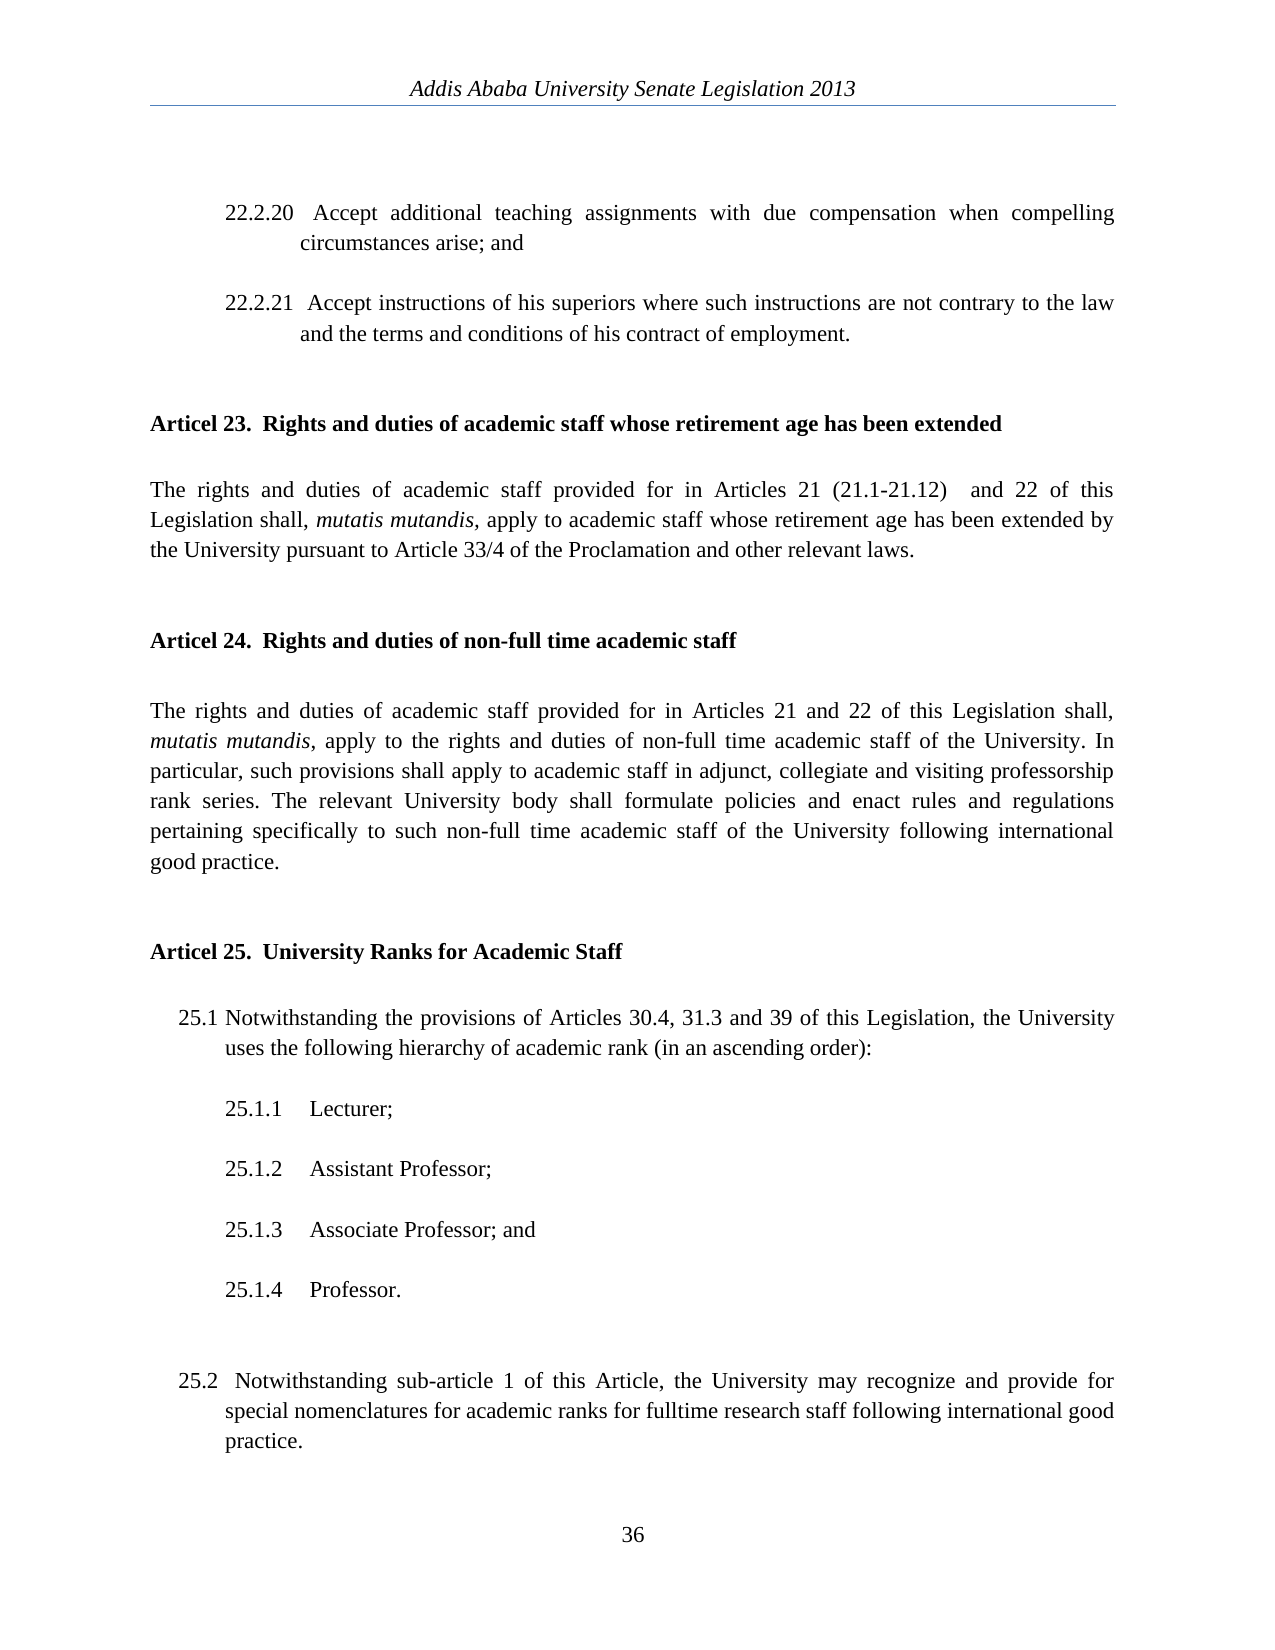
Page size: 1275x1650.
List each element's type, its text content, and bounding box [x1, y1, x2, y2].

text The rights and duties of academic staff provided for in Articles 21 (21.1-21.12) and 22 of this Legislation shall, mutatis mutandis, apply to academic staff whose retirement age has been extended by the University pursuant to Article 33/4 of the Proclamation and other relevant laws. [150, 476, 1116, 563]
list Notwithstanding the provisions of Articles 30.4, 31.3 and 39 of this Legislation, the University uses the following hierarchy of academic rank (in an ascending order): [178, 1004, 1116, 1061]
list Assistant Professor; [225, 1155, 1116, 1182]
list Accept instructions of his superiors where such instructions are not contrary to the law and the terms and conditions of his contract of employment. [225, 289, 1116, 346]
list Notwithstanding sub-article 1 of this Article, the University may recognize and provide for special nomenclatures for academic ranks for fulltime research staff following international good practice. [178, 1367, 1116, 1453]
list Rights and duties of academic staff whose retirement age has been extended [150, 410, 1116, 437]
list University Ranks for Academic Staff [150, 938, 1116, 965]
list Accept additional teaching assignments with due compensation when compelling circumstances arise; and [225, 199, 1116, 255]
text The rights and duties of academic staff provided for in Articles 21 and 22 of this Legislation shall, mutatis mutandis, apply to the rights and duties of non-full time academic staff of the University. In particular, such provisions shall apply to academic staff in adjunct, collegiate and visiting professorship rank series. The relevant University body shall formulate policies and enact rules and regulations pertaining specifically to such non-full time academic staff of the University following international good practice. [150, 697, 1116, 874]
list Professor. [225, 1276, 1116, 1302]
list Rights and duties of non-full time academic staff [150, 627, 1116, 653]
list Lecturer; [225, 1095, 1116, 1121]
list Associate Professor; and [225, 1216, 1116, 1242]
